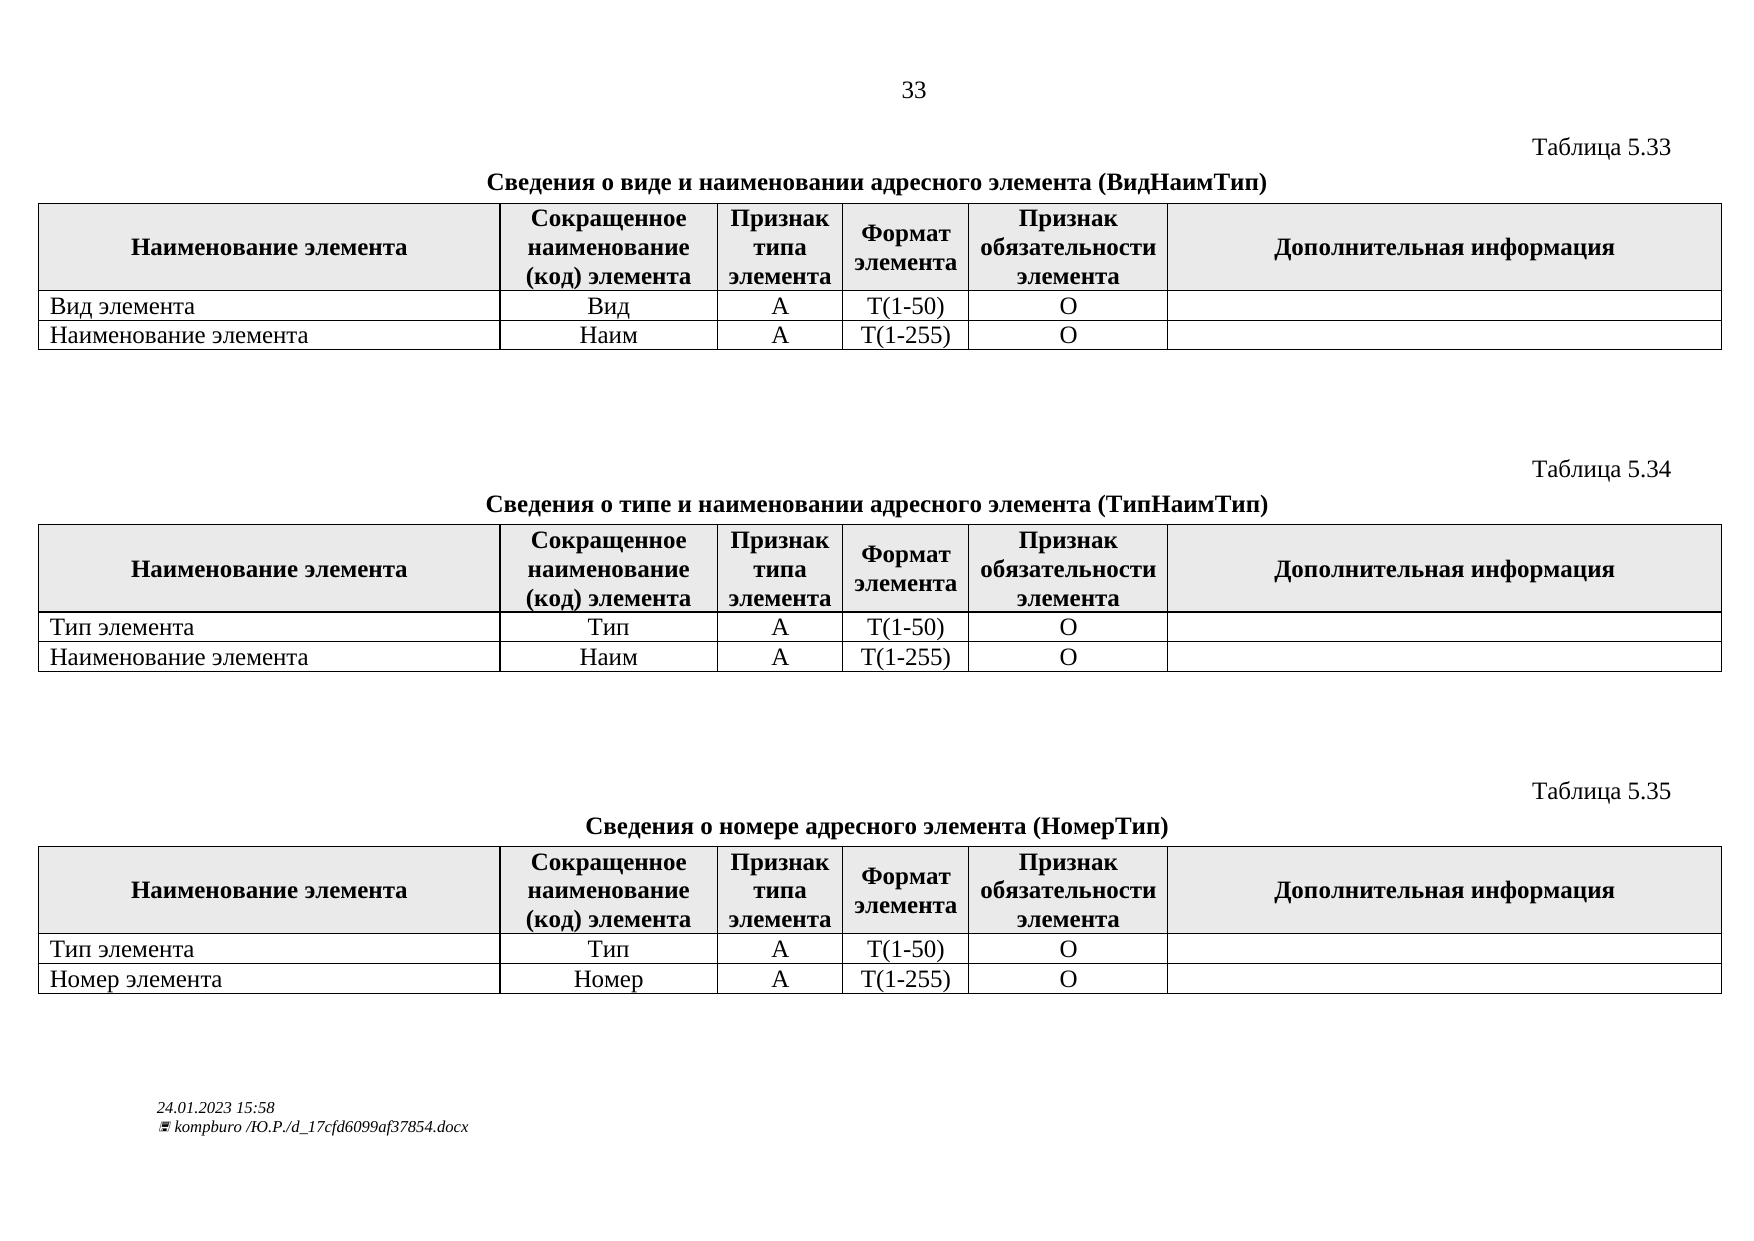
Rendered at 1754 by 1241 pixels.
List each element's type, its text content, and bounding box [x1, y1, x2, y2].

table_cell [1168, 964, 1721, 993]
table_header Признак обязательности элемента [969, 204, 1167, 290]
table_cell О [969, 613, 1167, 641]
table_cell [1168, 291, 1721, 319]
table_header Наименование элемента [39, 204, 499, 290]
text Сведения о виде и наименовании адресного элемента (ВидНаимТип) [142, 167, 1612, 196]
table_cell Тип [501, 613, 717, 641]
table_cell Тип элемента [39, 934, 499, 963]
table_cell T(1-255) [843, 642, 968, 671]
text Таблица 5.34 [83, 454, 1671, 483]
table_cell О [969, 321, 1167, 349]
text Сведения о номере адресного элемента (НомерТип) [142, 811, 1612, 839]
table_cell Вид элемента [39, 291, 499, 319]
table_header Сокращенное наименование (код) элемента [501, 525, 717, 611]
table_cell T(1-50) [843, 934, 968, 963]
table_header Признак типа элемента [718, 525, 842, 611]
table_cell О [969, 291, 1167, 319]
table_header Дополнительная информация [1168, 204, 1721, 290]
table_header Признак типа элемента [718, 847, 842, 933]
table_cell Вид [501, 291, 717, 319]
table_cell T(1-50) [843, 291, 968, 319]
table_cell О [969, 642, 1167, 671]
table_cell Наименование элемента [39, 642, 499, 671]
table_header Наименование элемента [39, 525, 499, 611]
table_cell A [718, 964, 842, 993]
text Сведения о типе и наименовании адресного элемента (ТипНаимТип) [142, 489, 1612, 518]
text Таблица 5.33 [83, 132, 1671, 161]
table_header Сокращенное наименование (код) элемента [501, 204, 717, 290]
table_cell A [718, 934, 842, 963]
table_header Наименование элемента [39, 847, 499, 933]
table_cell [1168, 934, 1721, 963]
table_cell Наим [501, 321, 717, 349]
table_cell A [718, 613, 842, 641]
table_cell Тип [501, 934, 717, 963]
table_header Признак обязательности элемента [969, 847, 1167, 933]
table_cell Наим [501, 642, 717, 671]
table_cell T(1-50) [843, 613, 968, 641]
table_cell T(1-255) [843, 321, 968, 349]
table_cell О [969, 934, 1167, 963]
table_header Признак типа элемента [718, 204, 842, 290]
text Таблица 5.35 [83, 776, 1671, 804]
table_cell [1168, 321, 1721, 349]
table_header Признак обязательности элемента [969, 525, 1167, 611]
table_cell A [718, 642, 842, 671]
table_cell Тип элемента [39, 613, 499, 641]
table_header Формат элемента [843, 204, 968, 290]
table_cell [1168, 613, 1721, 641]
table_cell О [969, 964, 1167, 993]
table_cell A [718, 291, 842, 319]
table_header Сокращенное наименование (код) элемента [501, 847, 717, 933]
table_cell Наименование элемента [39, 321, 499, 349]
table_cell [1168, 642, 1721, 671]
table_cell T(1-255) [843, 964, 968, 993]
table_header Формат элемента [843, 847, 968, 933]
table_cell A [718, 321, 842, 349]
table_header Формат элемента [843, 525, 968, 611]
table_cell Номер [501, 964, 717, 993]
table_cell Номер элемента [39, 964, 499, 993]
table_header Дополнительная информация [1168, 525, 1721, 611]
table_header Дополнительная информация [1168, 847, 1721, 933]
